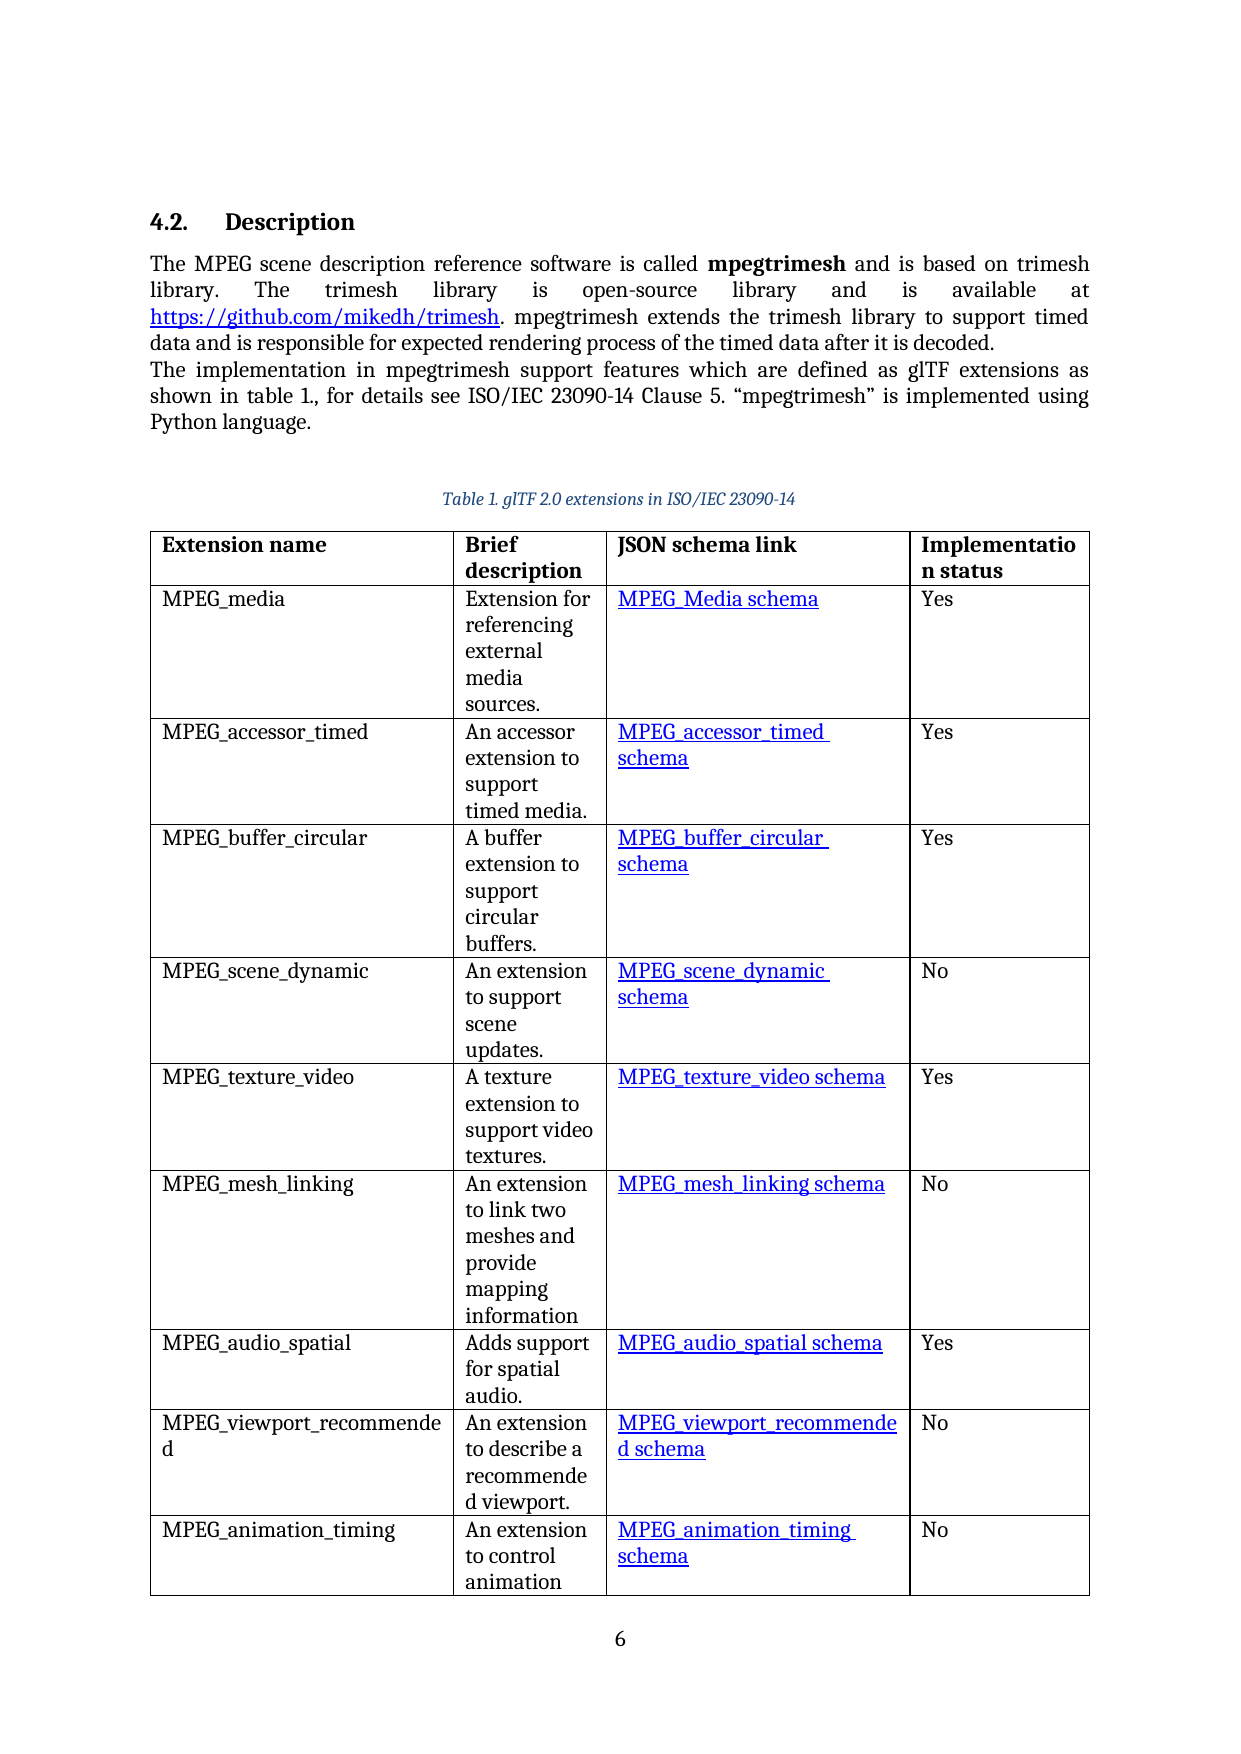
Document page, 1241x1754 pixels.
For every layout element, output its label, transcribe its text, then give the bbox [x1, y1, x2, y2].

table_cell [151, 1516, 453, 1595]
table_cell No [911, 1410, 1089, 1515]
table_cell Yes [911, 719, 1089, 824]
table_header Brief description [454, 532, 606, 584]
table_cell Yes [911, 1064, 1089, 1169]
table_cell Yes [911, 1330, 1089, 1409]
table_cell MPEG_texture_video schema [607, 1064, 909, 1169]
table_cell Extension for referencing external media sources. [454, 586, 606, 717]
text Table 1. glTF 2.0 extensions in ISO/IEC 23090-14 [150, 488, 1090, 510]
table_cell MPEG_accessor_timed schema [607, 719, 909, 824]
table_cell An extension to link two meshes and provide mapping information [454, 1171, 606, 1329]
table_cell Adds support for spatial audio. [454, 1330, 606, 1409]
table_cell Yes [911, 825, 1089, 957]
table_cell MPEG_scene_dynamic schema [607, 958, 909, 1063]
table_cell MPEG_scene_dynamic [151, 958, 453, 1063]
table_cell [454, 1516, 606, 1595]
table_cell MPEG_mesh_linking [151, 1171, 453, 1329]
text The MPEG scene description reference software is called mpegtrimesh and is based on trimesh library. The trimesh library is open-source library and is available at https://github.com/mikedh/trimesh. mpegtrimesh extends the trimesh library to support timed data and is responsible for expected rendering process of the timed data after it is decoded. [150, 251, 1090, 356]
table_cell MPEG_viewport_recommended [151, 1410, 453, 1515]
table_cell No [911, 1171, 1089, 1329]
table_cell MPEG_audio_spatial [151, 1330, 453, 1409]
table_cell No [911, 1516, 1089, 1595]
table_cell MPEG_media [151, 586, 453, 717]
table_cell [607, 1516, 909, 1595]
table_cell Yes [911, 586, 1089, 717]
table_header Extension name [151, 532, 453, 584]
text The implementation in mpegtrimesh support features which are defined as glTF extensions as shown in table 1., for details see ISO/IEC 23090-14 Clause 5. “mpegtrimesh” is implemented using Python language. [150, 356, 1090, 436]
subtitle Description [150, 208, 1090, 236]
table_cell MPEG_Media schema [607, 586, 909, 717]
table_cell MPEG_texture_video [151, 1064, 453, 1169]
table_cell A texture extension to support video textures. [454, 1064, 606, 1169]
table_cell MPEG_accessor_timed [151, 719, 453, 824]
table_cell A buffer extension to support circular buffers. [454, 825, 606, 957]
table_cell MPEG_mesh_linking schema [607, 1171, 909, 1329]
table_header Implementation status [911, 532, 1089, 584]
table_cell MPEG_buffer_circular schema [607, 825, 909, 957]
table_cell MPEG_viewport_recommended schema [607, 1410, 909, 1515]
table_cell MPEG_buffer_circular [151, 825, 453, 957]
table_cell An extension to support scene updates. [454, 958, 606, 1063]
table_cell An extension to describe a recommended viewport. [454, 1410, 606, 1515]
table_header JSON schema link [607, 532, 909, 584]
table_cell No [911, 958, 1089, 1063]
table_cell An accessor extension to support timed media. [454, 719, 606, 824]
table_cell MPEG_audio_spatial schema [607, 1330, 909, 1409]
